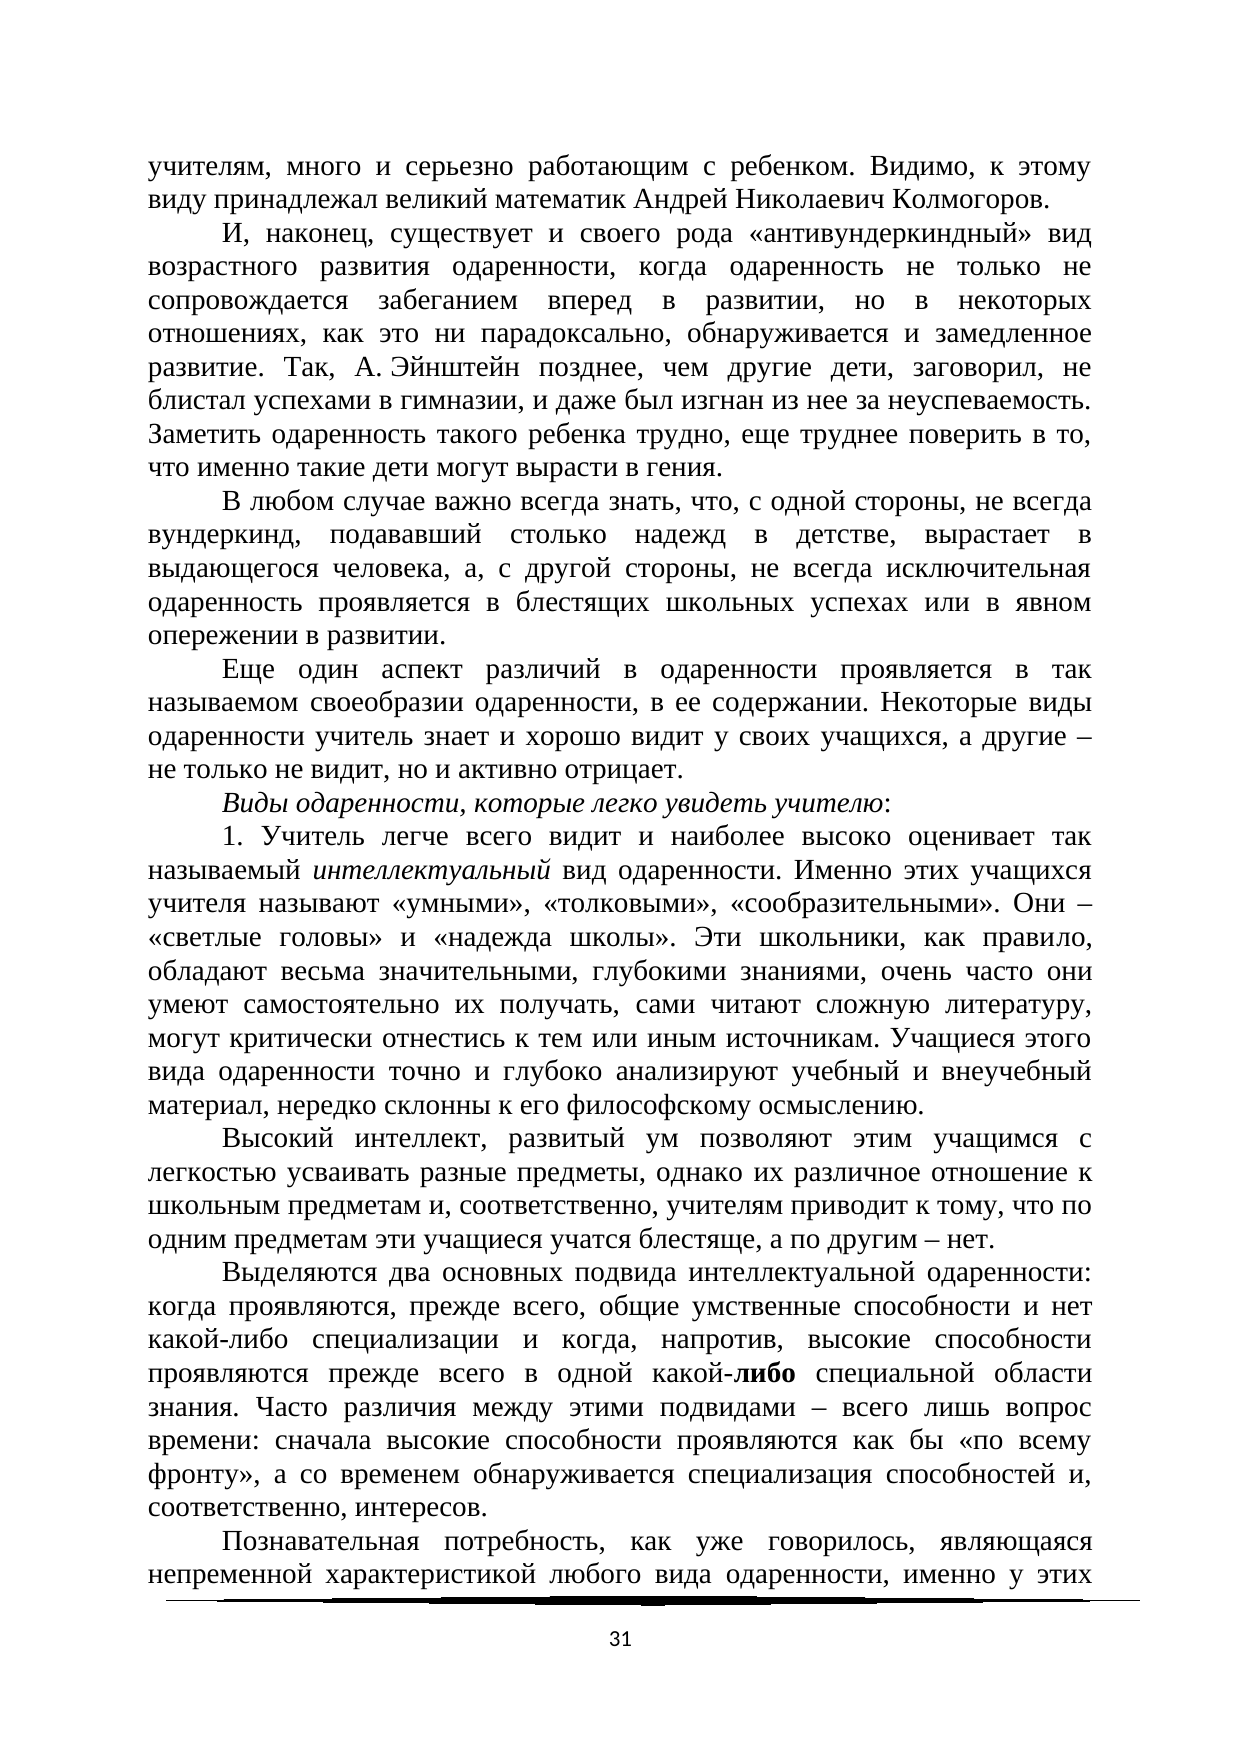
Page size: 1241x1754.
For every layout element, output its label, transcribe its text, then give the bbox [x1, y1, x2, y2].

text Еще один аспект различий в одаренности проявляется в так называемом своеобразии одаренности, в ее содержании. Некоторые виды одаренности учитель знает и хорошо видит у своих учащихся, а другие – не только не видит, но и активно отрицает. [148, 651, 1092, 785]
text Виды одаренности, которые легко увидеть учителю: [148, 785, 1092, 818]
text 1. Учитель легче всего видит и наиболее высоко оценивает так называемый интеллектуальный вид одаренности. Именно этих учащихся учителя называют «умными», «толковыми», «сообразительными». Они – «светлые головы» и «надежда школы». Эти школьники, как правило, обладают весьма значительными, глубокими знаниями, очень часто они умеют самостоятельно их получать, сами читают сложную литературу, могут критически отнестись к тем или иным источникам. Учащиеся этого вида одаренности точно и глубоко анализируют учебный и внеучебный материал, нередко склонны к его философскому осмыслению. [148, 818, 1092, 1120]
text В любом случае важно всегда знать, что, с одной стороны, не всегда вундеркинд, подававший столько надежд в детстве, вырастает в выдающегося человека, а, с другой стороны, не всегда исключительная одаренность проявляется в блестящих школьных успехах или в явном опережении в развитии. [148, 483, 1092, 651]
text И, наконец, существует и своего рода «антивундеркиндный» вид возрастного развития одаренности, когда одаренность не только не сопровождается забеганием вперед в развитии, но в некоторых отношениях, как это ни парадоксально, обнаруживается и замедленное развитие. Так, А. Эйнштейн позднее, чем другие дети, заговорил, не блистал успехами в гимназии, и даже был изгнан из нее за неуспеваемость. Заметить одаренность такого ребенка трудно, еще труднее поверить в то, что именно такие дети могут вырасти в гения. [148, 215, 1092, 483]
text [148, 1523, 1092, 1590]
text Выделяются два основных подвида интеллектуальной одаренности: когда проявляются, прежде всего, общие умственные способности и нет какой-либо специализации и когда, напротив, высокие способности проявляются прежде всего в одной какой-либо специальной области знания. Часто различия между этими подвидами – всего лишь вопрос времени: сначала высокие способности проявляются как бы «по всему фронту», а со временем обнаруживается специализация способностей и, соответственно, интересов. [148, 1254, 1092, 1523]
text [148, 148, 1092, 215]
text Высокий интеллект, развитый ум позволяют этим учащимся с легкостью усваивать разные предметы, однако их различное отношение к школьным предметам и, соответственно, учителям приводит к тому, что по одним предметам эти учащиеся учатся блестяще, а по другим – нет. [148, 1120, 1092, 1254]
